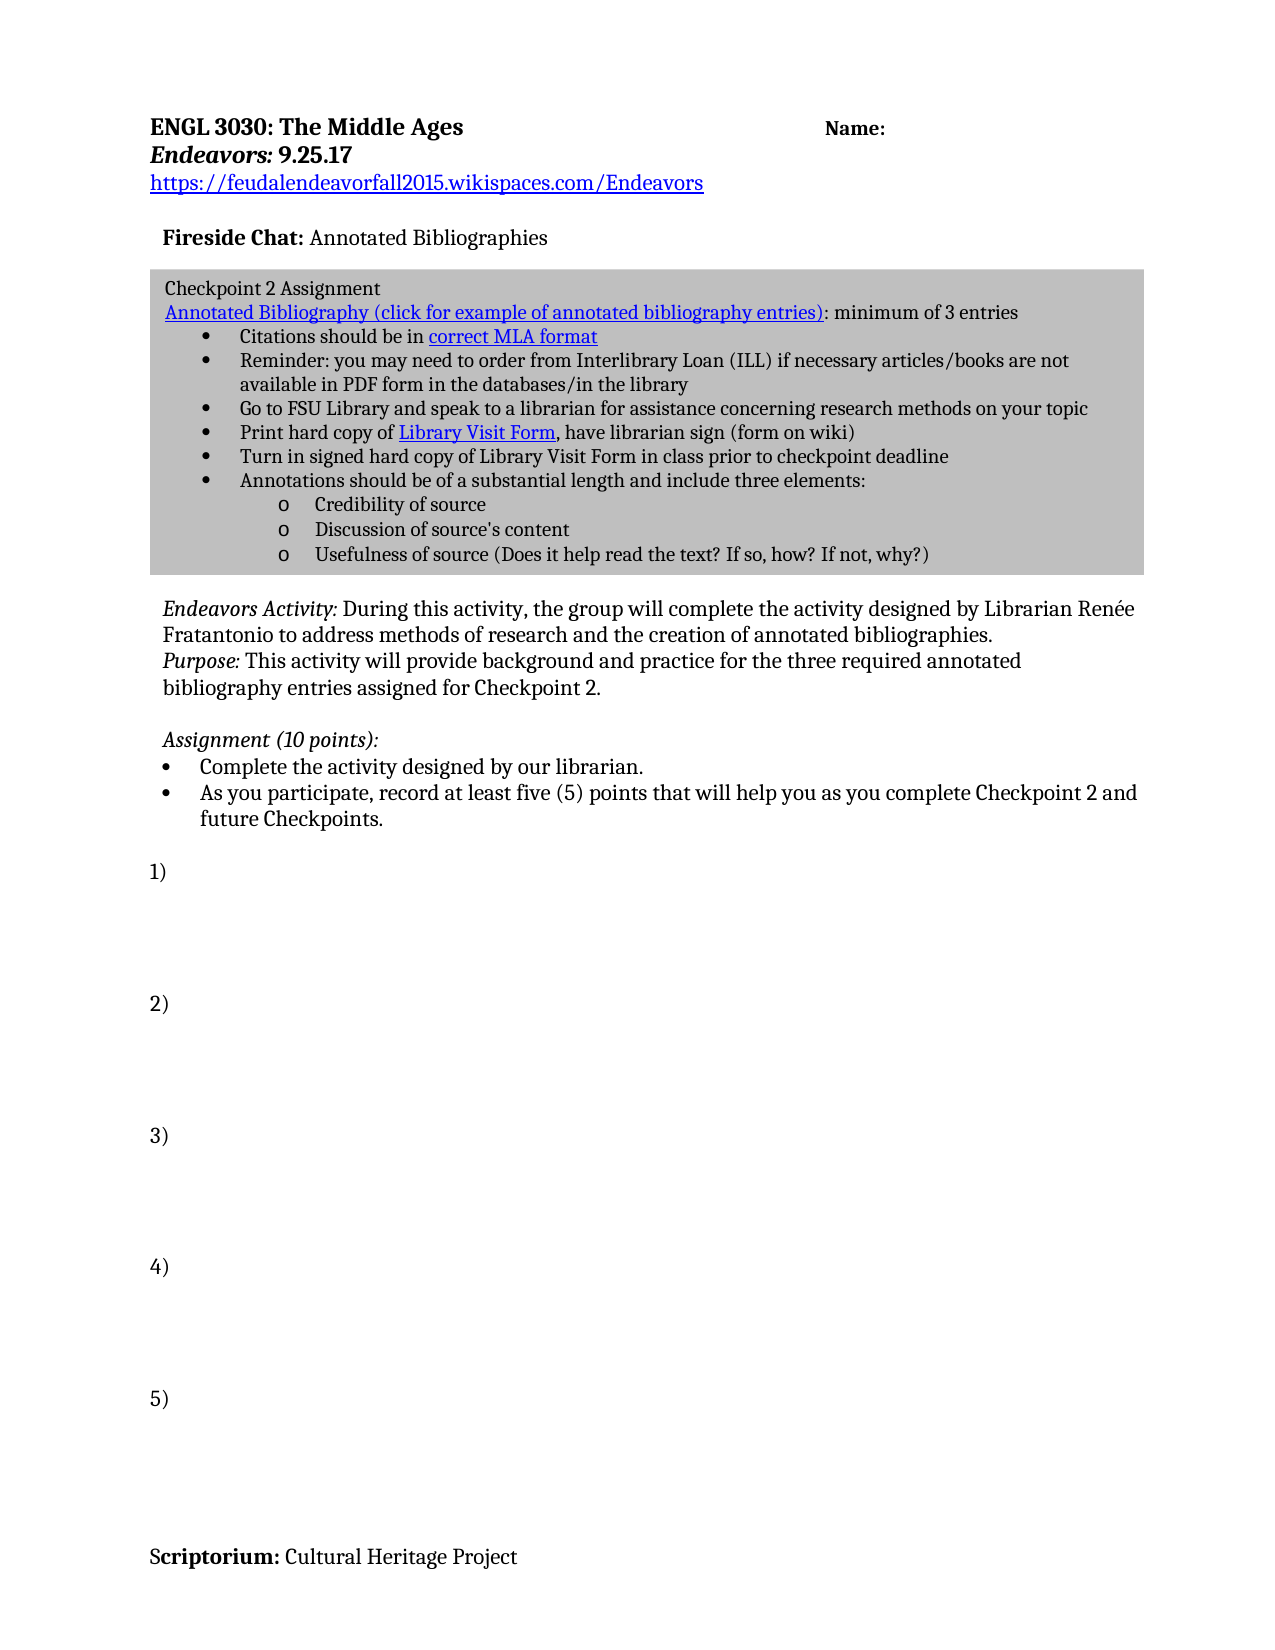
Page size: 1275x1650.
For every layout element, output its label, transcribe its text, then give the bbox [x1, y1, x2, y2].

list As you participate, record at least five (5) points that will help you as you complete Checkpoint 2 and future Checkpoints. [162, 780, 1144, 832]
list Complete the activity designed by our librarian. [162, 753, 1144, 780]
list Fireside Chat: Annotated Bibliographies [162, 225, 1144, 251]
text ENGL 3030: The Middle Ages Name: [150, 112, 1144, 141]
text 5) [150, 1386, 1144, 1412]
text Scriptorium: Cultural Heritage Project [150, 1544, 1144, 1570]
text 3) [150, 1122, 1144, 1149]
text Assignment (10 points): [162, 727, 1144, 753]
text Endeavors Activity: During this activity, the group will complete the activity designed by Librarian Renée Fratantonio to address methods of research and the creation of annotated bibliographies. [162, 595, 1144, 648]
text Purpose: This activity will provide background and practice for the three required annotated bibliography entries assigned for Checkpoint 2. [162, 648, 1144, 701]
text Endeavors: 9.25.17 [150, 141, 1144, 170]
text https://feudalendeavorfall2015.wikispaces.com/Endeavors [150, 170, 1144, 196]
text 2) [150, 991, 1144, 1017]
text 1) [150, 859, 1144, 885]
text 4) [150, 1254, 1144, 1281]
